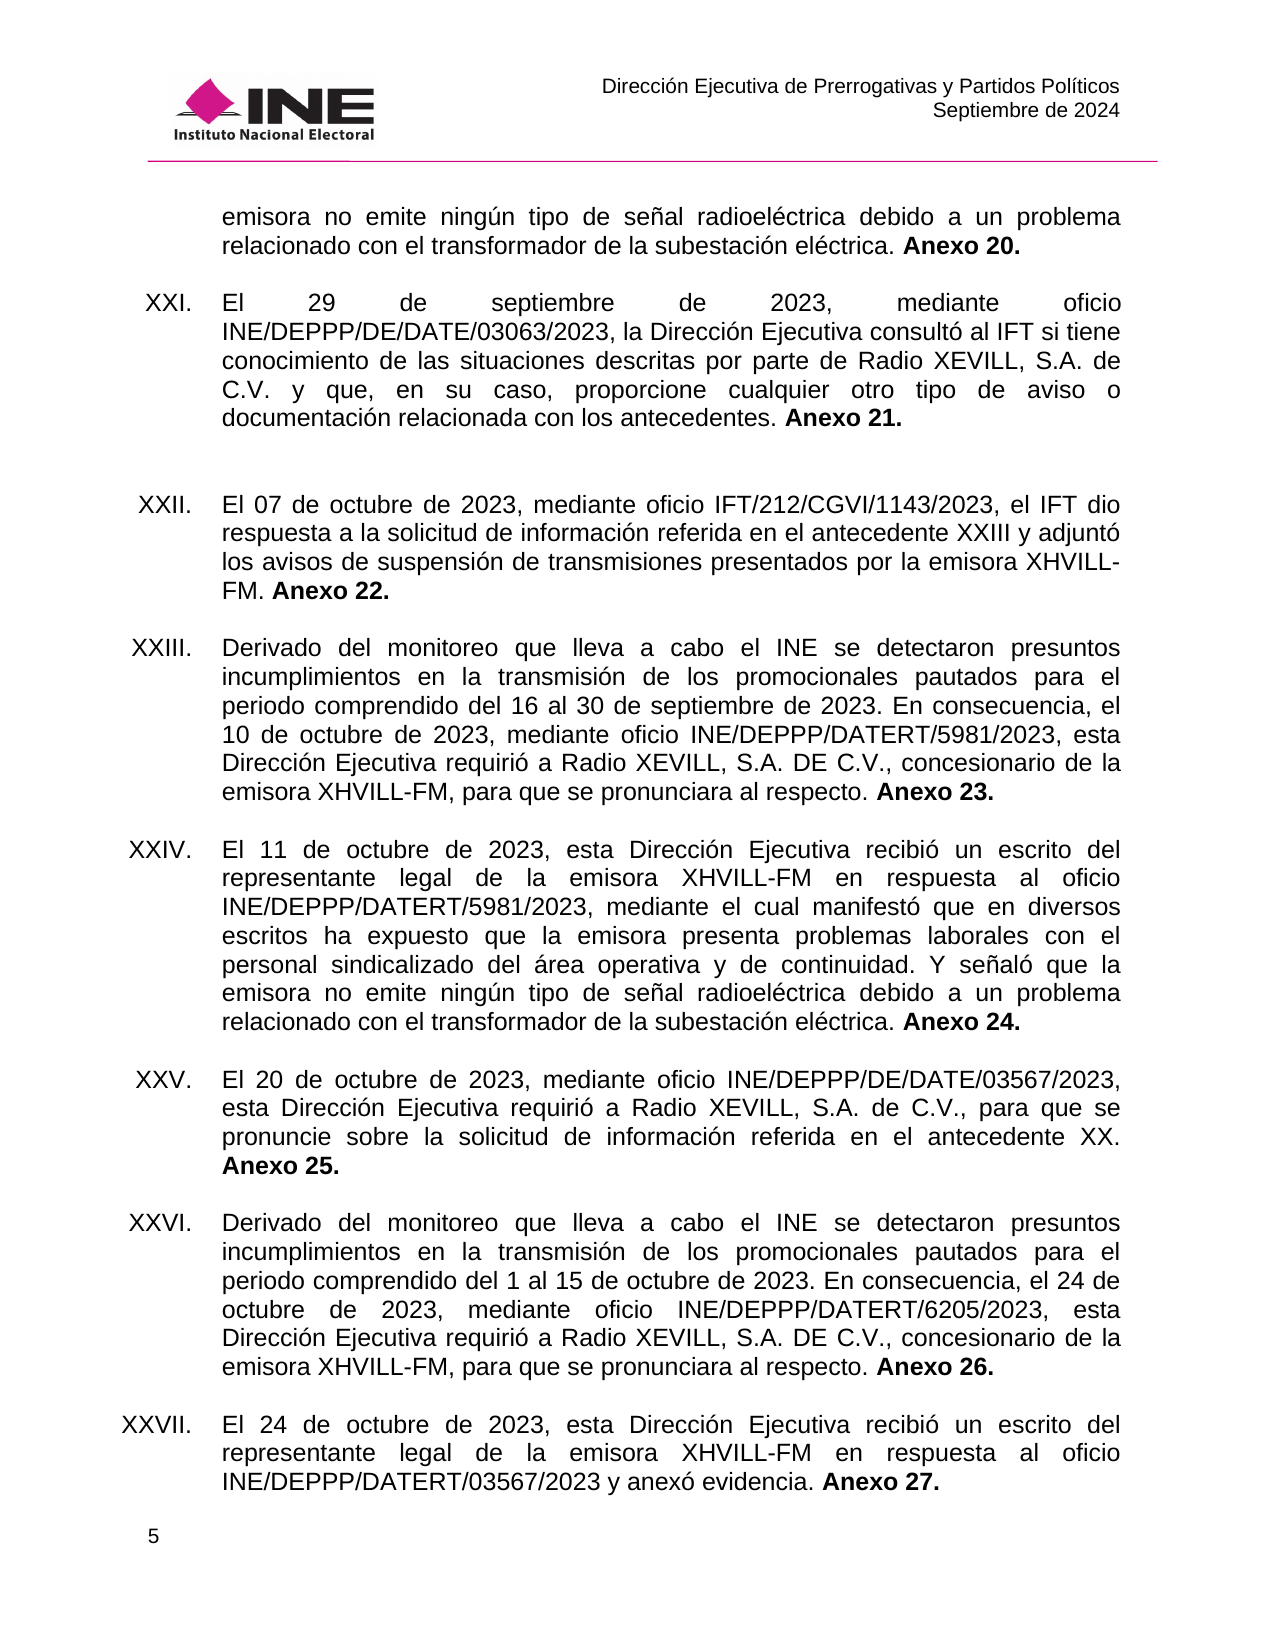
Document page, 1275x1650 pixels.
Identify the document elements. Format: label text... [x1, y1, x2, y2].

list El 29 de septiembre de 2023, mediante oficio INE/DEPPP/DE/DATE/03063/2023, la Dirección Ejecutiva consultó al IFT si tiene conocimiento de las situaciones descritas por parte de Radio XEVILL, S.A. de C.V. y que, en su caso, proporcione cualquier otro tipo de aviso o documentación relacionada con los antecedentes. Anexo 21. [192, 288, 1122, 432]
list El 11 de octubre de 2023, esta Dirección Ejecutiva recibió un escrito del representante legal de la emisora XHVILL-FM en respuesta al oficio INE/DEPPP/DATERT/5981/2023, mediante el cual manifestó que en diversos escritos ha expuesto que la emisora presenta problemas laborales con el personal sindicalizado del área operativa y de continuidad. Y señaló que la emisora no emite ningún tipo de señal radioeléctrica debido a un problema relacionado con el transformador de la subestación eléctrica. Anexo 24. [192, 834, 1122, 1036]
list Derivado del monitoreo que lleva a cabo el INE se detectaron presuntos incumplimientos en la transmisión de los promocionales pautados para el periodo comprendido del 1 al 15 de octubre de 2023. En consecuencia, el 24 de octubre de 2023, mediante oficio INE/DEPPP/DATERT/6205/2023, esta Dirección Ejecutiva requirió a Radio XEVILL, S.A. DE C.V., concesionario de la emisora XHVILL-FM, para que se pronunciara al respecto. Anexo 26. [192, 1208, 1122, 1381]
list Derivado del monitoreo que lleva a cabo el INE se detectaron presuntos incumplimientos en la transmisión de los promocionales pautados para el periodo comprendido del 16 al 30 de septiembre de 2023. En consecuencia, el 10 de octubre de 2023, mediante oficio INE/DEPPP/DATERT/5981/2023, esta Dirección Ejecutiva requirió a Radio XEVILL, S.A. DE C.V., concesionario de la emisora XHVILL-FM, para que se pronunciara al respecto. Anexo 23. [192, 633, 1122, 806]
list El 07 de octubre de 2023, mediante oficio IFT/212/CGVI/1143/2023, el IFT dio respuesta a la solicitud de información referida en el antecedente XXIII y adjuntó los avisos de suspensión de transmisiones presentados por la emisora XHVILL-FM. Anexo 22. [192, 489, 1122, 604]
list El 24 de octubre de 2023, esta Dirección Ejecutiva recibió un escrito del representante legal de la emisora XHVILL-FM en respuesta al oficio INE/DEPPP/DATERT/03567/2023 y anexó evidencia. Anexo 27. [192, 1409, 1122, 1496]
picture [169, 73, 379, 149]
list El 20 de octubre de 2023, mediante oficio INE/DEPPP/DE/DATE/03567/2023, esta Dirección Ejecutiva requirió a Radio XEVILL, S.A. de C.V., para que se pronuncie sobre la solicitud de información referida en el antecedente XX. Anexo 25. [192, 1064, 1122, 1179]
